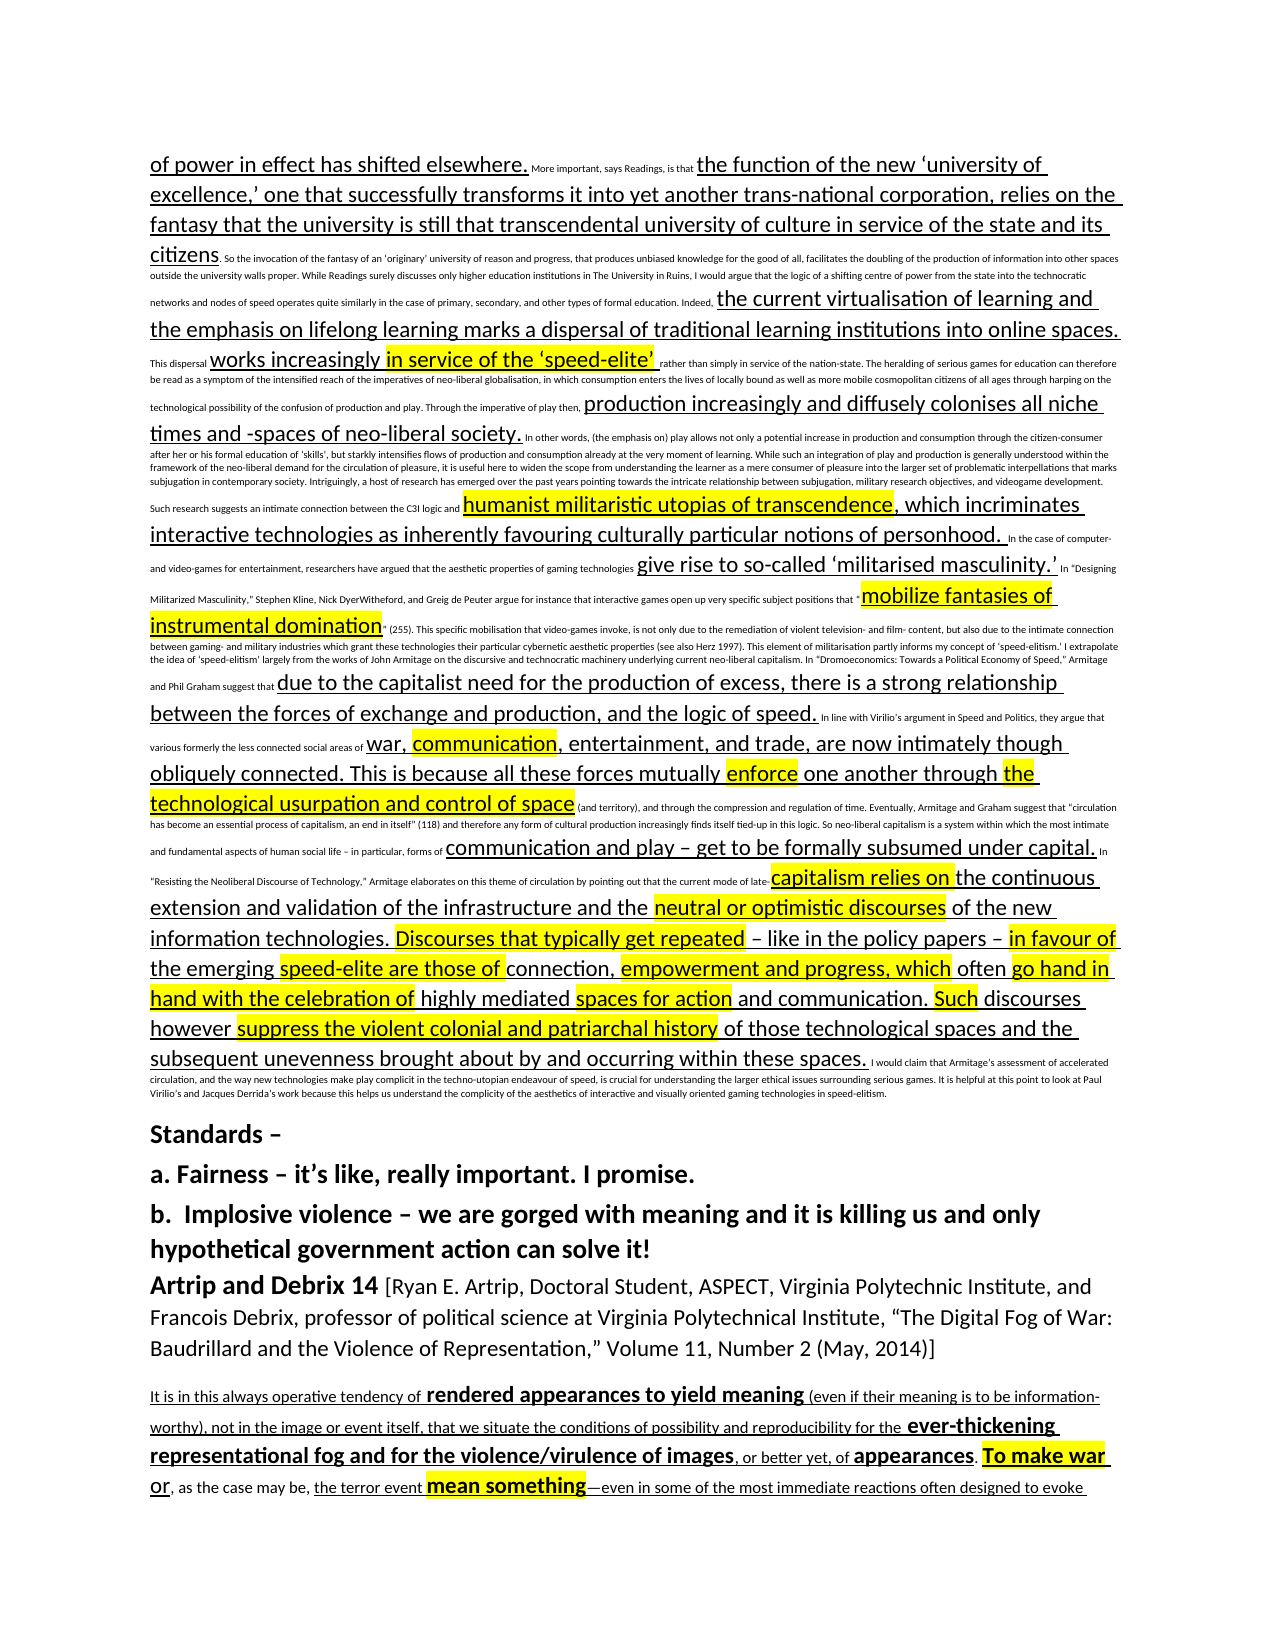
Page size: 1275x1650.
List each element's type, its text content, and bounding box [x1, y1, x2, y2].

text b. Implosive violence – we are gorged with meaning and it is killing us and only hypothetical government action can solve it! [150, 1197, 1125, 1266]
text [150, 1381, 1125, 1499]
text Artrip and Debrix 14 [Ryan E. Artrip, Doctoral Student, ASPECT, Virginia Polytechnic Institute, and Francois Debrix, professor of political science at Virginia Polytechnical Institute, “The Digital Fog of War: Baudrillard and the Violence of Representation,” Volume 11, Number 2 (May, 2014)] [150, 1268, 1125, 1362]
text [150, 150, 1125, 1100]
text a. Fairness – it’s like, really important. I promise. [150, 1157, 1125, 1190]
text Standards – [150, 1117, 1125, 1151]
